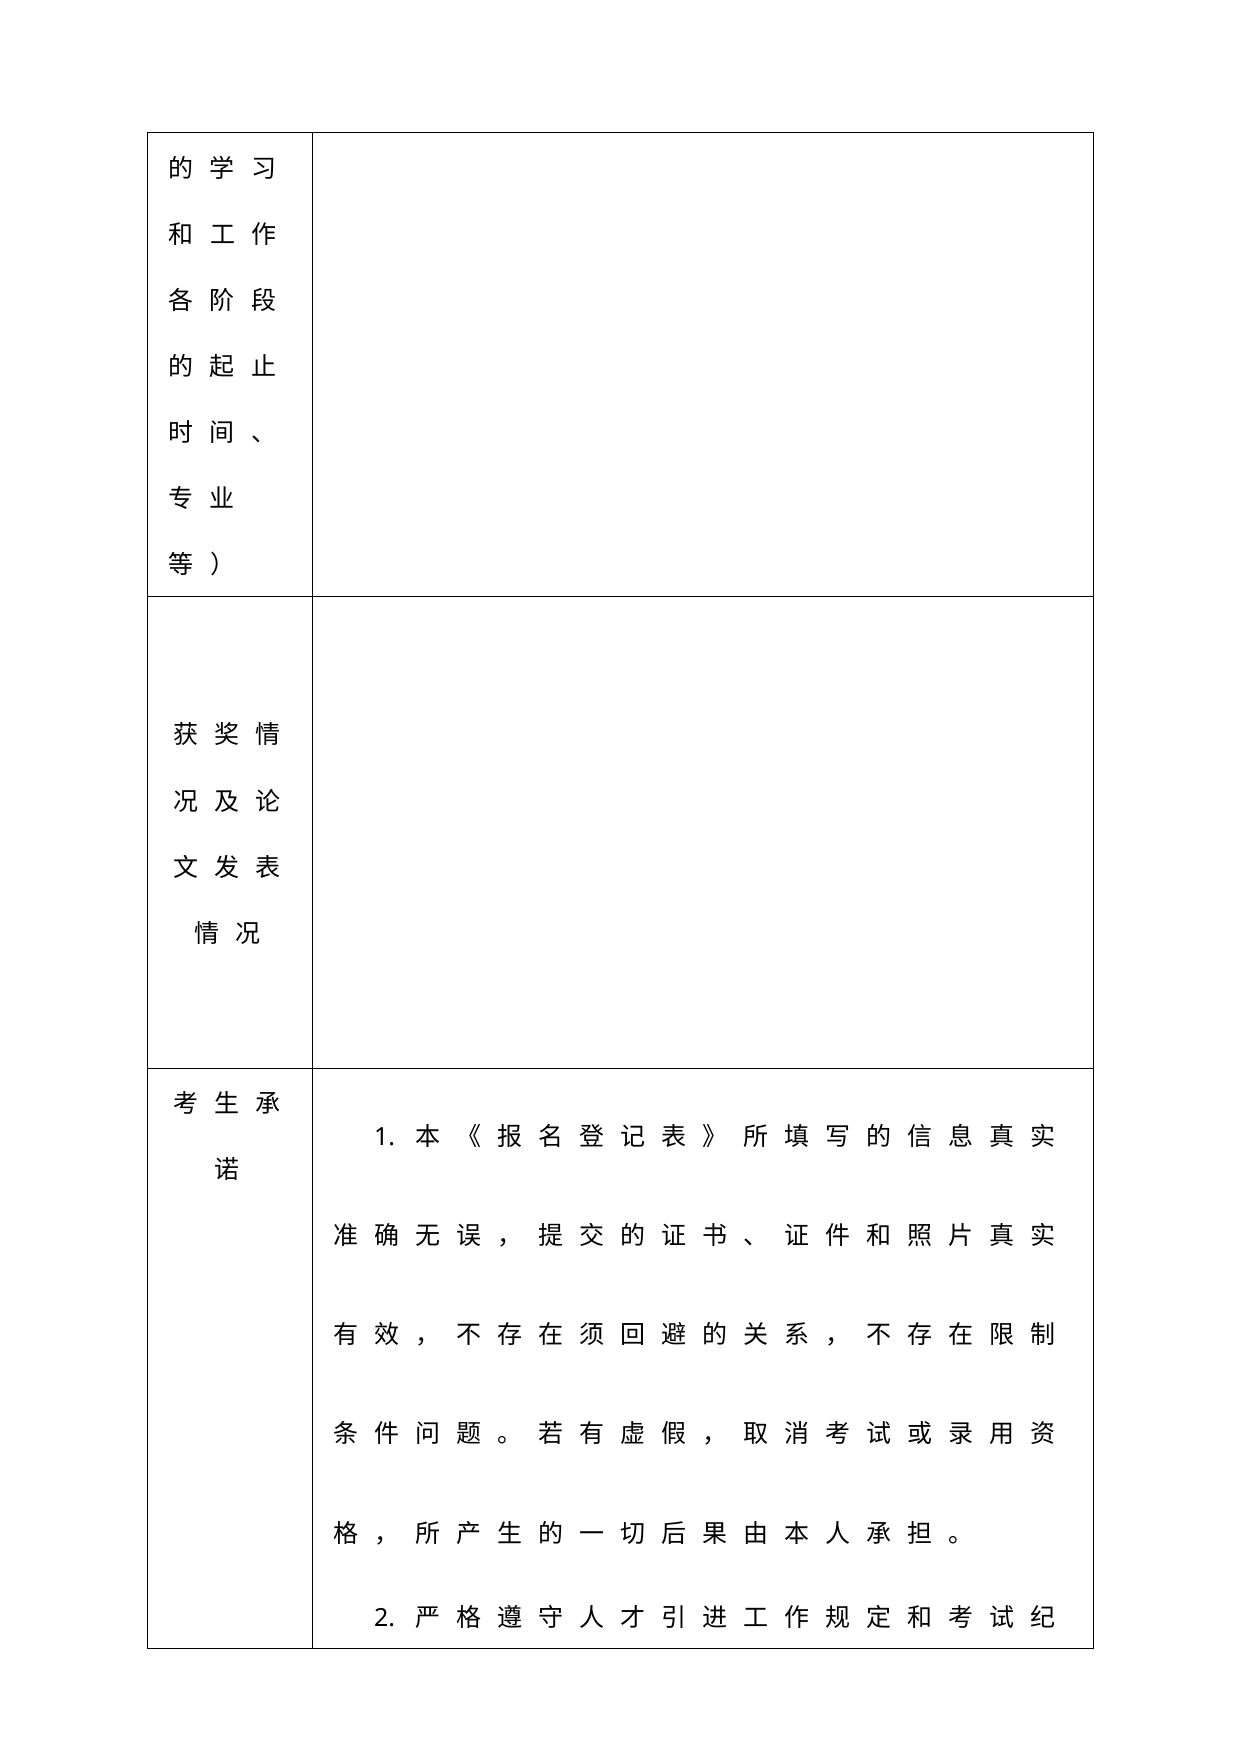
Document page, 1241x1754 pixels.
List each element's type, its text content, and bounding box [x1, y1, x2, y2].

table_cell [313, 1069, 1093, 1648]
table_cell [148, 133, 312, 596]
table_cell 考生承诺 [148, 1069, 312, 1648]
table_cell 获奖情况及论文发表情况 [148, 597, 312, 1068]
table_cell [313, 133, 1093, 596]
table_cell [313, 597, 1093, 1068]
